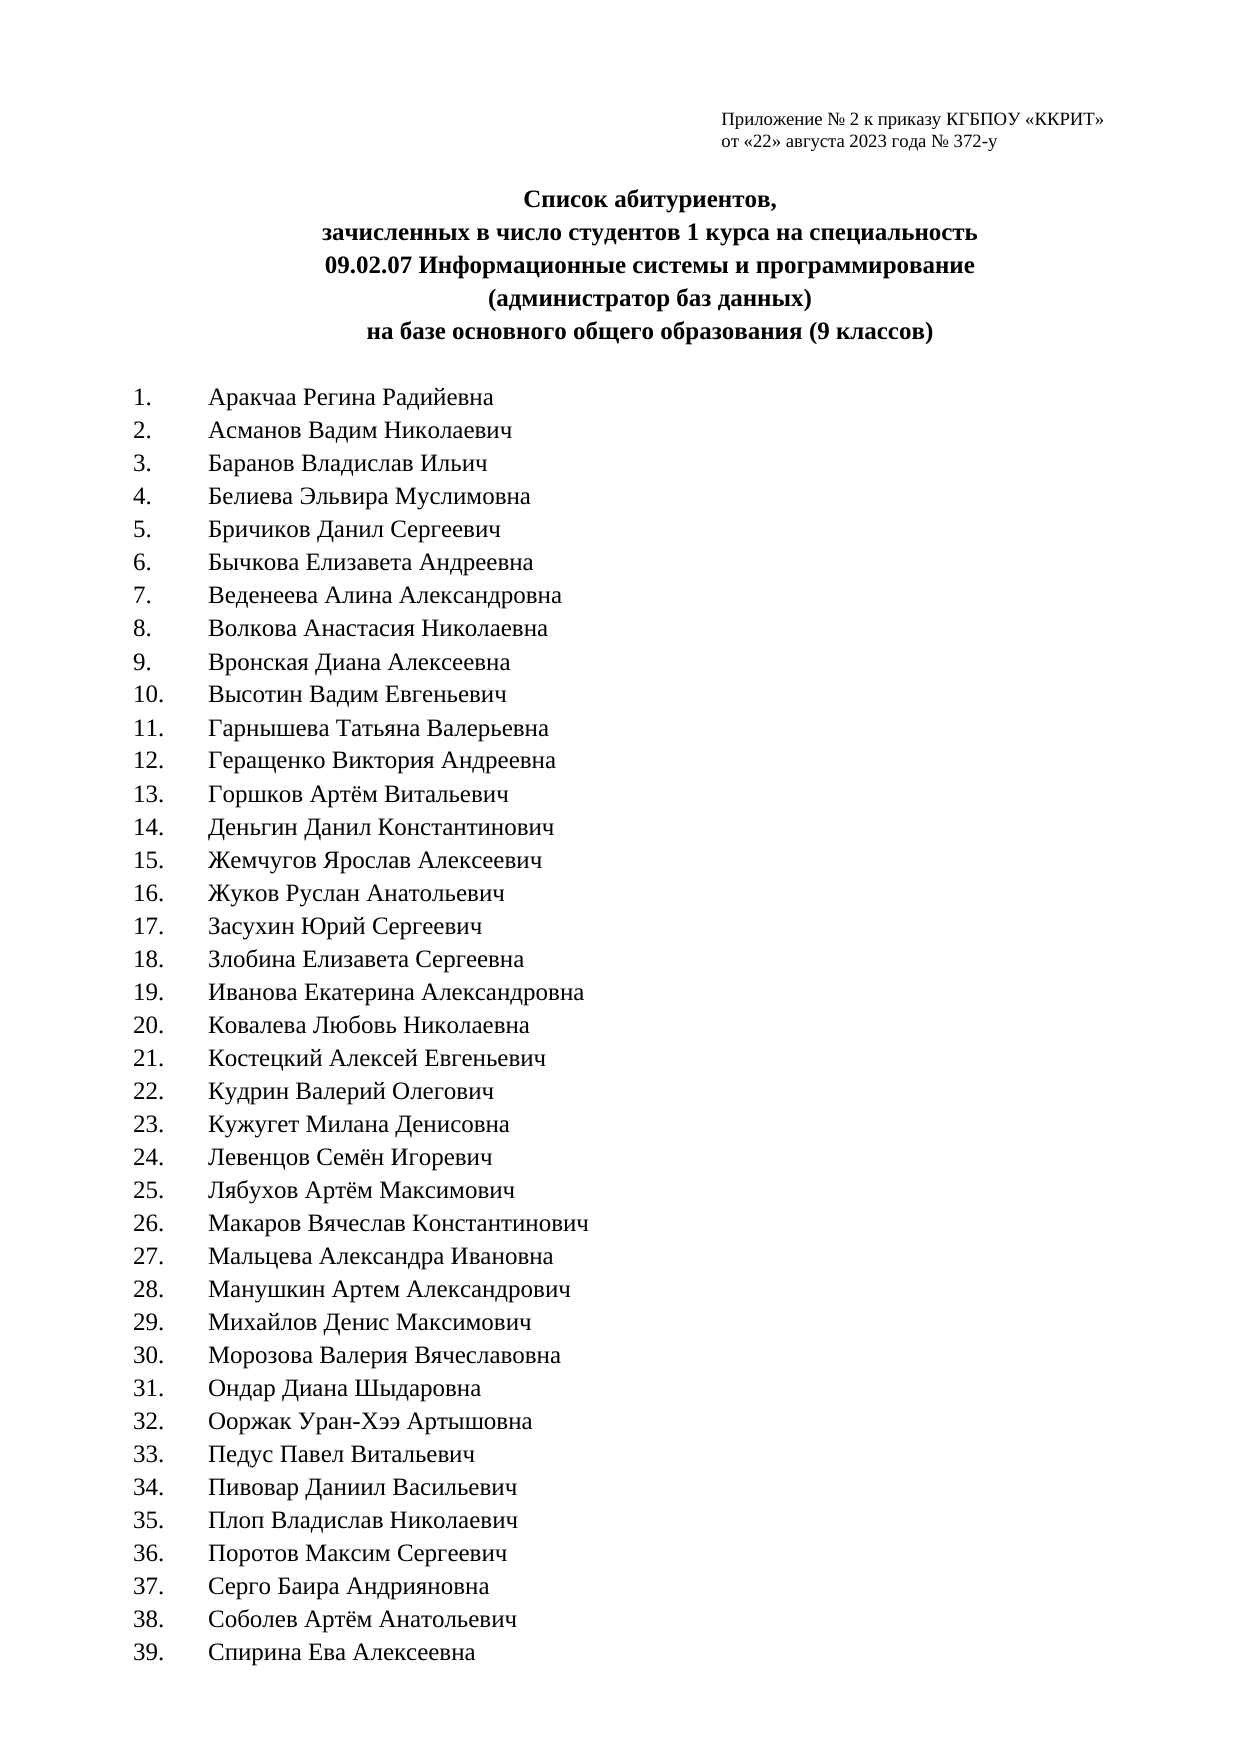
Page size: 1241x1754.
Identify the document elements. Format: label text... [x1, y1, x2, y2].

text (администратор баз данных) [133, 283, 1167, 312]
text 09.02.07 Информационные системы и программирование [133, 250, 1167, 279]
list Спирина Ева Алексеевна [133, 1637, 1167, 1666]
list Аракчаа Регина Радийевна [133, 382, 1167, 411]
list Поротов Максим Сергеевич [133, 1538, 1167, 1567]
list Баранов Владислав Ильич [133, 448, 1167, 477]
list Бричиков Данил Сергеевич [133, 514, 1167, 543]
list Вронская Диана Алексеевна [133, 647, 1167, 675]
list Кужугет Милана Денисовна [133, 1109, 1167, 1138]
list Кудрин Валерий Олегович [133, 1076, 1167, 1104]
list Лябухов Артём Максимович [133, 1175, 1167, 1204]
list Манушкин Артем Александрович [133, 1274, 1167, 1303]
list Иванова Екатерина Александровна [133, 977, 1167, 1006]
list Серго Баира Андрияновна [133, 1571, 1167, 1600]
list Костецкий Алексей Евгеньевич [133, 1043, 1167, 1072]
list Пивовар Даниил Васильевич [133, 1472, 1167, 1501]
list Асманов Вадим Николаевич [133, 415, 1167, 444]
list Злобина Елизавета Сергеевна [133, 944, 1167, 972]
list Михайлов Денис Максимович [133, 1307, 1167, 1336]
list Жемчугов Ярослав Алексеевич [133, 845, 1167, 873]
list Жуков Руслан Анатольевич [133, 878, 1167, 906]
list Белиева Эльвира Муслимовна [133, 481, 1167, 510]
list Мальцева Александра Ивановна [133, 1241, 1167, 1270]
text зачисленных в число студентов 1 курса на специальность [133, 217, 1167, 246]
list Левенцов Семён Игоревич [133, 1142, 1167, 1171]
list Бычкова Елизавета Андреевна [133, 547, 1167, 576]
list Веденеева Алина Александровна [133, 581, 1167, 609]
list Высотин Вадим Евгеньевич [133, 679, 1167, 708]
list Горшков Артём Витальевич [133, 779, 1167, 807]
text Список абитуриентов, [133, 184, 1167, 213]
list Ковалева Любовь Николаевна [133, 1010, 1167, 1038]
list Засухин Юрий Сергеевич [133, 911, 1167, 939]
list Соболев Артём Анатольевич [133, 1604, 1167, 1633]
list Плоп Владислав Николаевич [133, 1505, 1167, 1534]
list Ондар Диана Шыдаровна [133, 1373, 1167, 1402]
list Волкова Анастасия Николаевна [133, 613, 1167, 642]
list Гарнышева Татьяна Валерьевна [133, 713, 1167, 741]
list Педус Павел Витальевич [133, 1439, 1167, 1468]
list Макаров Вячеслав Константинович [133, 1208, 1167, 1237]
list Морозова Валерия Вячеславовна [133, 1340, 1167, 1369]
list Ооржак Уран-Хээ Артышовна [133, 1406, 1167, 1435]
text на базе основного общего образования (9 классов) [133, 316, 1167, 345]
list Геращенко Виктория Андреевна [133, 746, 1167, 774]
list Деньгин Данил Константинович [133, 812, 1167, 840]
table_header Приложение № 2 к приказу КГБПОУ «ККРИТ» от «22» августа 2023 года № 372-у [710, 108, 1205, 151]
